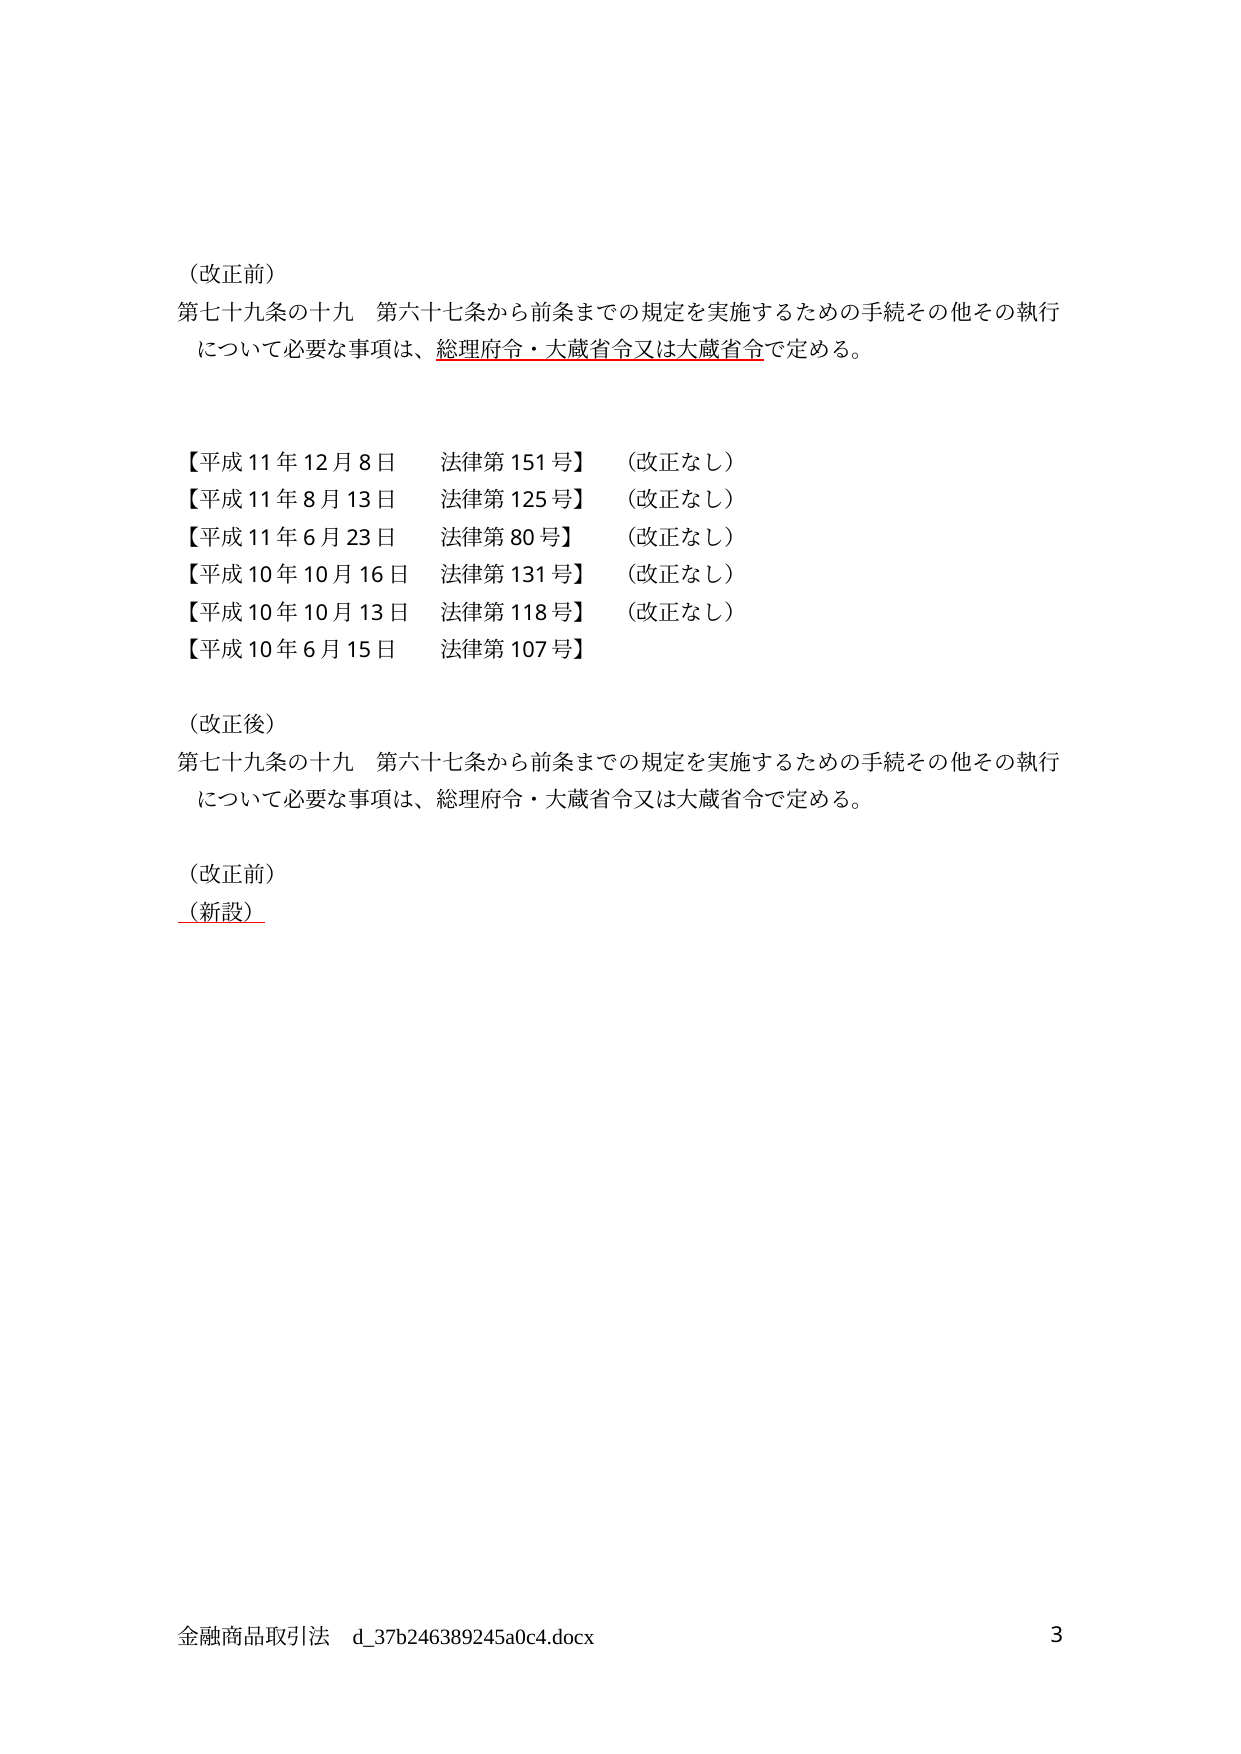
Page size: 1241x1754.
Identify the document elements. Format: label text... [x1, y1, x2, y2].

text 【平成11年8月13日 法律第125号】 （改正なし） [177, 479, 1063, 517]
text 第七十九条の十九 第六十七条から前条までの規定を実施するための手続その他その執行について必要な事項は、総理府令・大蔵省令又は大蔵省令で定める。 [177, 742, 1063, 817]
text （改正前） [177, 854, 1063, 892]
text （新設） [177, 892, 1063, 929]
text 【平成10年6月15日 法律第107号】 [177, 629, 1063, 667]
text 第七十九条の十九 第六十七条から前条までの規定を実施するための手続その他その執行について必要な事項は、総理府令・大蔵省令又は大蔵省令で定める。 [177, 292, 1063, 367]
text 【平成11年12月8日 法律第151号】 （改正なし） [177, 442, 1063, 479]
text 【平成10年10月13日 法律第118号】 （改正なし） [177, 592, 1063, 629]
text 【平成11年6月23日 法律第80号】 （改正なし） [177, 517, 1063, 554]
text （改正後） [177, 704, 1063, 742]
text （改正前） [177, 254, 1063, 292]
text 【平成10年10月16日 法律第131号】 （改正なし） [177, 554, 1063, 592]
